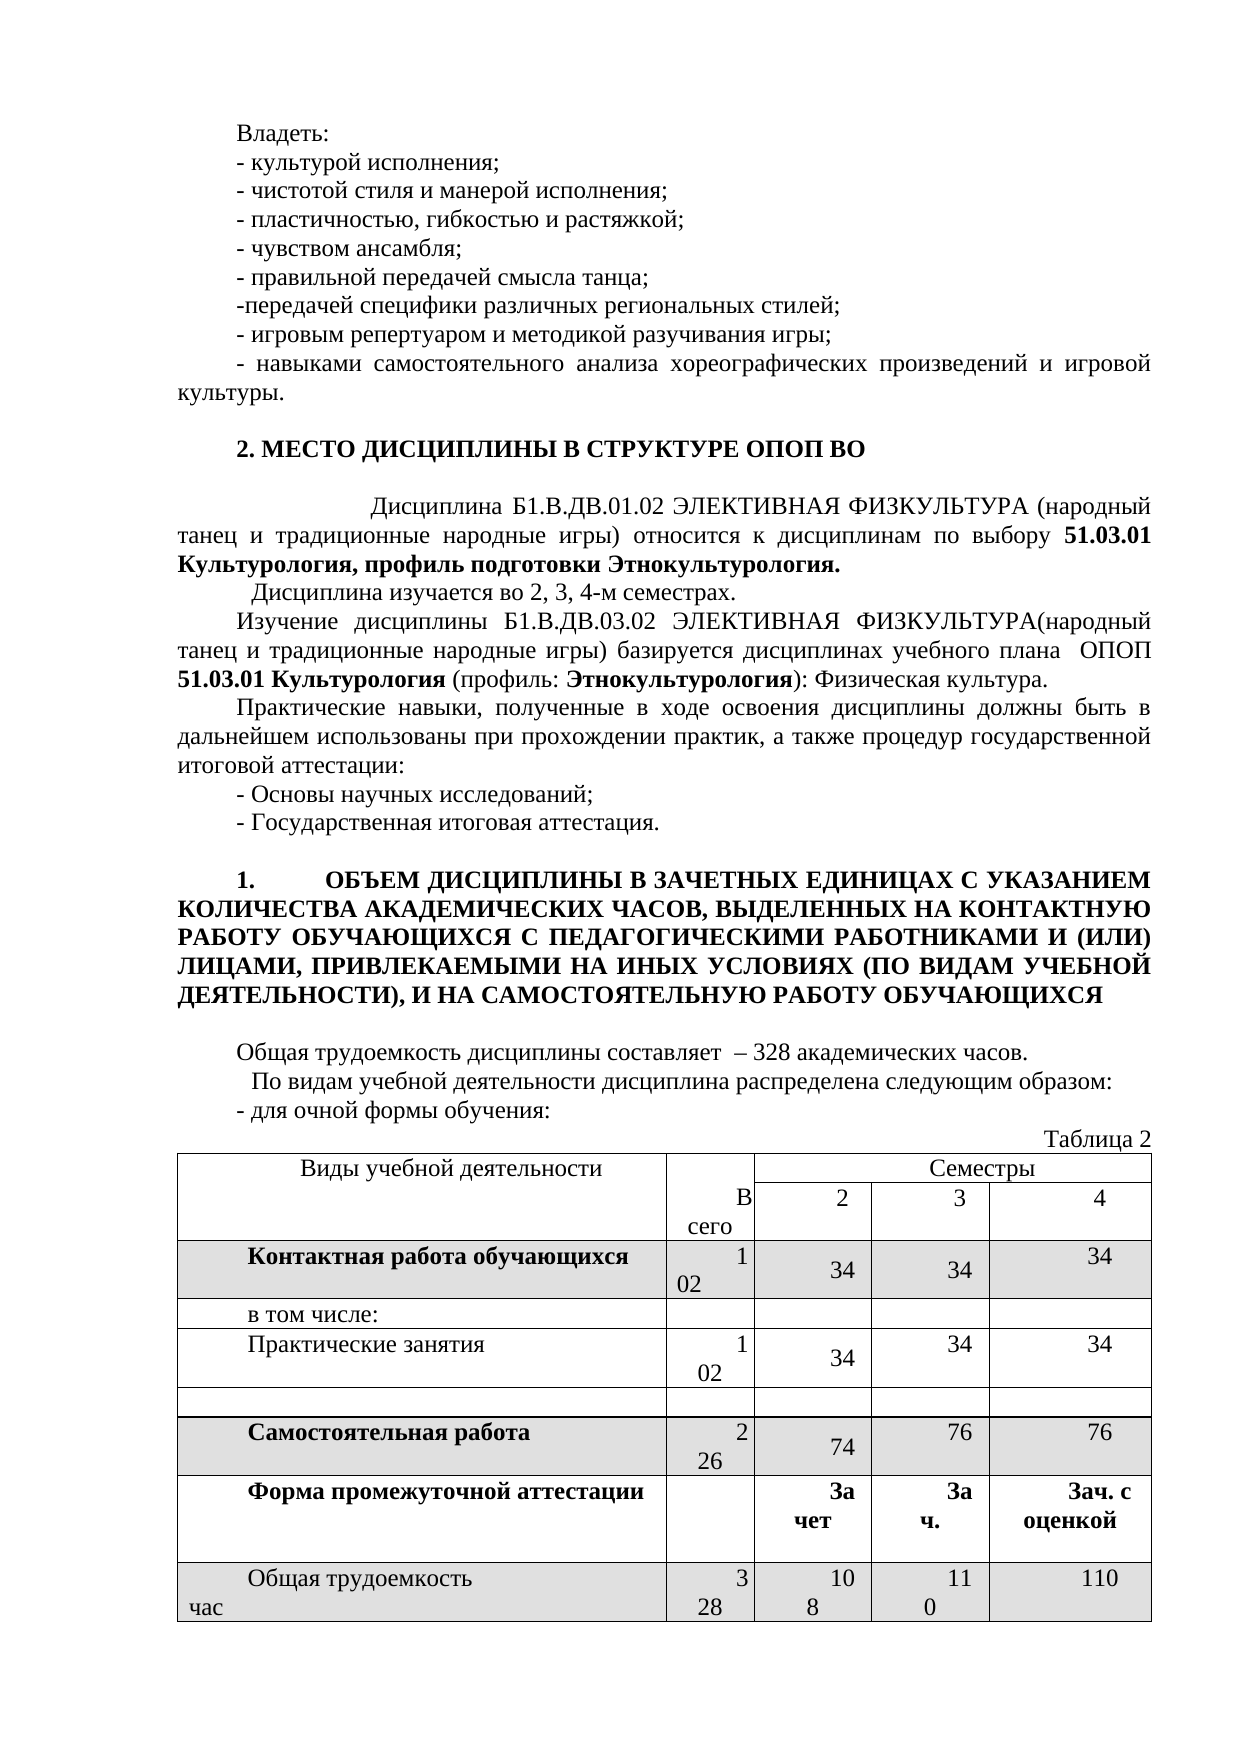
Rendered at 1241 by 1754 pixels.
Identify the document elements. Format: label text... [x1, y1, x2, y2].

text Владеть: [177, 118, 1152, 147]
table_cell 226 [667, 1418, 754, 1475]
table_cell в том числе: [178, 1299, 666, 1328]
text Таблица 2 [177, 1124, 1152, 1152]
text - Основы научных исследований; [177, 779, 1152, 807]
text - навыками самостоятельного анализа хореографических произведений и игровой культуры. [177, 348, 1152, 406]
table_cell [990, 1299, 1151, 1328]
table_cell Контактная работа обучающихся [178, 1241, 666, 1298]
table_cell 34 [872, 1329, 989, 1387]
table_cell [178, 1388, 666, 1416]
table_cell [667, 1476, 754, 1562]
text По видам учебной деятельности дисциплина распределена следующим образом: [177, 1066, 1152, 1095]
text Изучение дисциплины Б1.В.ДВ.03.02 ЭЛЕКТИВНАЯ ФИЗКУЛЬТУРА(народный танец и традиционные народные игры) базируется дисциплинах учебного плана ОПОП 51.03.01 Культурология (профиль: Этнокультурология): Физическая культура. [177, 606, 1152, 692]
text - чувством ансамбля; [177, 233, 1152, 262]
table_cell 76 [872, 1418, 989, 1475]
table_cell [755, 1299, 871, 1328]
text -передачей специфики различных региональных стилей; [177, 291, 1152, 319]
table_cell 108 [755, 1563, 871, 1621]
text Общая трудоемкость дисциплины составляет – 328 академических часов. [177, 1037, 1152, 1066]
table_cell [755, 1388, 871, 1416]
table_cell Самостоятельная работа [178, 1418, 666, 1475]
text Дисциплина Б1.В.ДВ.01.02 ЭЛЕКТИВНАЯ ФИЗКУЛЬТУРА (народный танец и традиционные народные игры) относится к дисциплинам по выбору 51.03.01 Культурология, профиль подготовки Этнокультурология. [177, 491, 1152, 577]
table_cell 3 [872, 1183, 989, 1240]
table_cell 328 [667, 1563, 754, 1621]
text Дисциплина изучается во 2, 3, 4-м семестрах. [177, 577, 1152, 606]
table_cell 34 [755, 1241, 871, 1298]
table_cell [667, 1388, 754, 1416]
table_header Семестры [755, 1154, 1151, 1182]
table_header Всего [667, 1154, 754, 1240]
table_cell Практические занятия [178, 1329, 666, 1387]
table_cell Зач. с оценкой [990, 1476, 1151, 1562]
text - правильной передачей смысла танца; [177, 262, 1152, 291]
table_cell 110 [990, 1563, 1151, 1621]
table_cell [178, 1563, 666, 1621]
table_header Виды учебной деятельности [178, 1154, 666, 1240]
text - культурой исполнения; [177, 147, 1152, 176]
text - чистотой стиля и манерой исполнения; [177, 176, 1152, 204]
table_cell 34 [755, 1329, 871, 1387]
text Практические навыки, полученные в ходе освоения дисциплины должны быть в дальнейшем использованы при прохождении практик, а также процедур государственной итоговой аттестации: [177, 692, 1152, 779]
table_cell 4 [990, 1183, 1151, 1240]
table_cell 34 [990, 1241, 1151, 1298]
table_cell 102 [667, 1329, 754, 1387]
table_cell 110 [872, 1563, 989, 1621]
table_cell 2 [755, 1183, 871, 1240]
table_cell [990, 1388, 1151, 1416]
text - Государственная итоговая аттестация. [177, 807, 1152, 836]
table_cell [872, 1388, 989, 1416]
table_cell [667, 1299, 754, 1328]
text - для очной формы обучения: [177, 1095, 1152, 1124]
table_cell 34 [990, 1329, 1151, 1387]
table_cell [872, 1299, 989, 1328]
table_cell Зачет [755, 1476, 871, 1562]
text - игровым репертуаром и методикой разучивания игры; [177, 319, 1152, 348]
table_cell 76 [990, 1418, 1151, 1475]
text - пластичностью, гибкостью и растяжкой; [177, 204, 1152, 233]
list ОБЪЕМ ДИСЦИПЛИНЫ В ЗАЧЕТНЫХ ЕДИНИЦАХ С УКАЗАНИЕМ КОЛИЧЕСТВА АКАДЕМИЧЕСКИХ ЧАСОВ, ВЫДЕЛЕННЫХ НА КОНТАКТНУЮ РАБОТУ ОБУЧАЮЩИХСЯ С ПЕДАГОГИЧЕСКИМИ РАБОТНИКАМИ И (ИЛИ) ЛИЦАМИ, ПРИВЛЕКАЕМЫМИ НА ИНЫХ УСЛОВИЯХ (ПО ВИДАМ УЧЕБНОЙ ДЕЯТЕЛЬНОСТИ), И НА САМОСТОЯТЕЛЬНУЮ РАБОТУ ОБУЧАЮЩИХСЯ [177, 865, 1152, 1009]
text 2. МЕСТО ДИСЦИПЛИНЫ В СТРУКТУРЕ ОПОП ВО [177, 434, 1152, 463]
table_cell 102 [667, 1241, 754, 1298]
table_cell 74 [755, 1418, 871, 1475]
table_cell Форма промежуточной аттестации [178, 1476, 666, 1562]
table_cell 34 [872, 1241, 989, 1298]
table_cell Зач. [872, 1476, 989, 1562]
